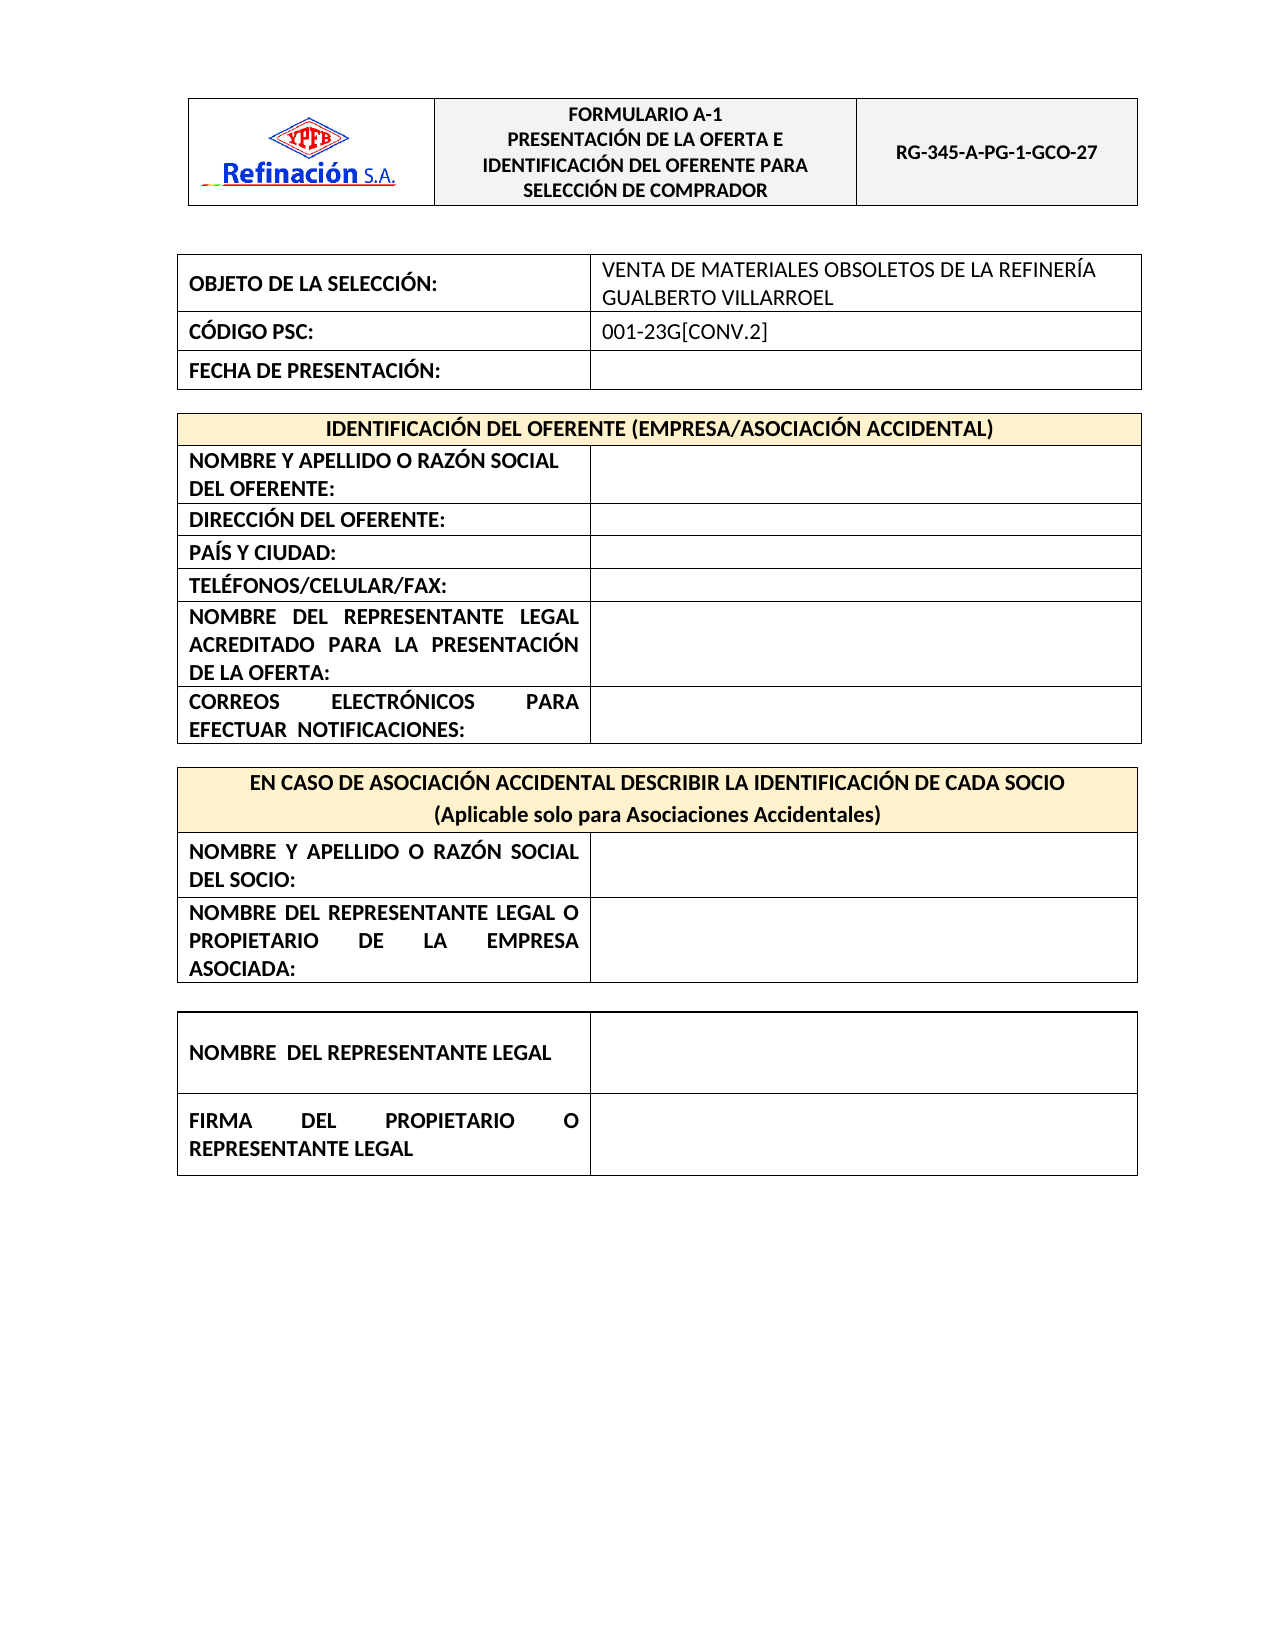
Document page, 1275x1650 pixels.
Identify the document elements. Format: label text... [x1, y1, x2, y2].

table_cell [591, 898, 1137, 982]
table_cell [591, 1094, 1137, 1175]
table_cell FIRMA DEL PROPIETARIO O REPRESENTANTE LEGAL [178, 1094, 590, 1175]
table_cell 001-23G[CONV.2] [591, 312, 1141, 350]
table_cell [591, 504, 1141, 535]
table_cell [591, 602, 1141, 686]
table_cell FECHA DE PRESENTACIÓN: [178, 351, 590, 389]
table_cell [591, 446, 1141, 502]
table_header [591, 1013, 1137, 1093]
table_header IDENTIFICACIÓN DEL OFERENTE (EMPRESA/ASOCIACIÓN ACCIDENTAL) [178, 414, 1141, 445]
table_header OBJETO DE LA SELECCIÓN: [178, 255, 590, 311]
table_cell [591, 351, 1141, 389]
table_cell NOMBRE DEL REPRESENTANTE LEGAL O PROPIETARIO DE LA EMPRESA ASOCIADA: [178, 898, 590, 982]
table_header NOMBRE DEL REPRESENTANTE LEGAL [178, 1013, 590, 1093]
table_cell DIRECCIÓN DEL OFERENTE: [178, 504, 590, 535]
table_cell [591, 569, 1141, 601]
table_cell NOMBRE Y APELLIDO O RAZÓN SOCIAL DEL OFERENTE: [178, 446, 590, 502]
table_header VENTA DE MATERIALES OBSOLETOS DE LA REFINERÍA GUALBERTO VILLARROEL [591, 255, 1141, 311]
table_cell [591, 687, 1141, 743]
table_header EN CASO DE ASOCIACIÓN ACCIDENTAL DESCRIBIR LA IDENTIFICACIÓN DE CADA SOCIO (Aplicable solo para Asociaciones Accidentales) [178, 768, 1137, 832]
table_cell CÓDIGO PSC: [178, 312, 590, 350]
table_cell PAÍS Y CIUDAD: [178, 536, 590, 568]
table_cell TELÉFONOS/CELULAR/FAX: [178, 569, 590, 601]
table_cell CORREOS ELECTRÓNICOS PARA EFECTUAR NOTIFICACIONES: [178, 687, 590, 743]
table_cell NOMBRE DEL REPRESENTANTE LEGAL ACREDITADO PARA LA PRESENTACIÓN DE LA OFERTA: [178, 602, 590, 686]
picture [200, 117, 396, 186]
table_cell [591, 536, 1141, 568]
table_cell NOMBRE Y APELLIDO O RAZÓN SOCIAL DEL SOCIO: [178, 833, 590, 897]
table_cell [591, 833, 1137, 897]
